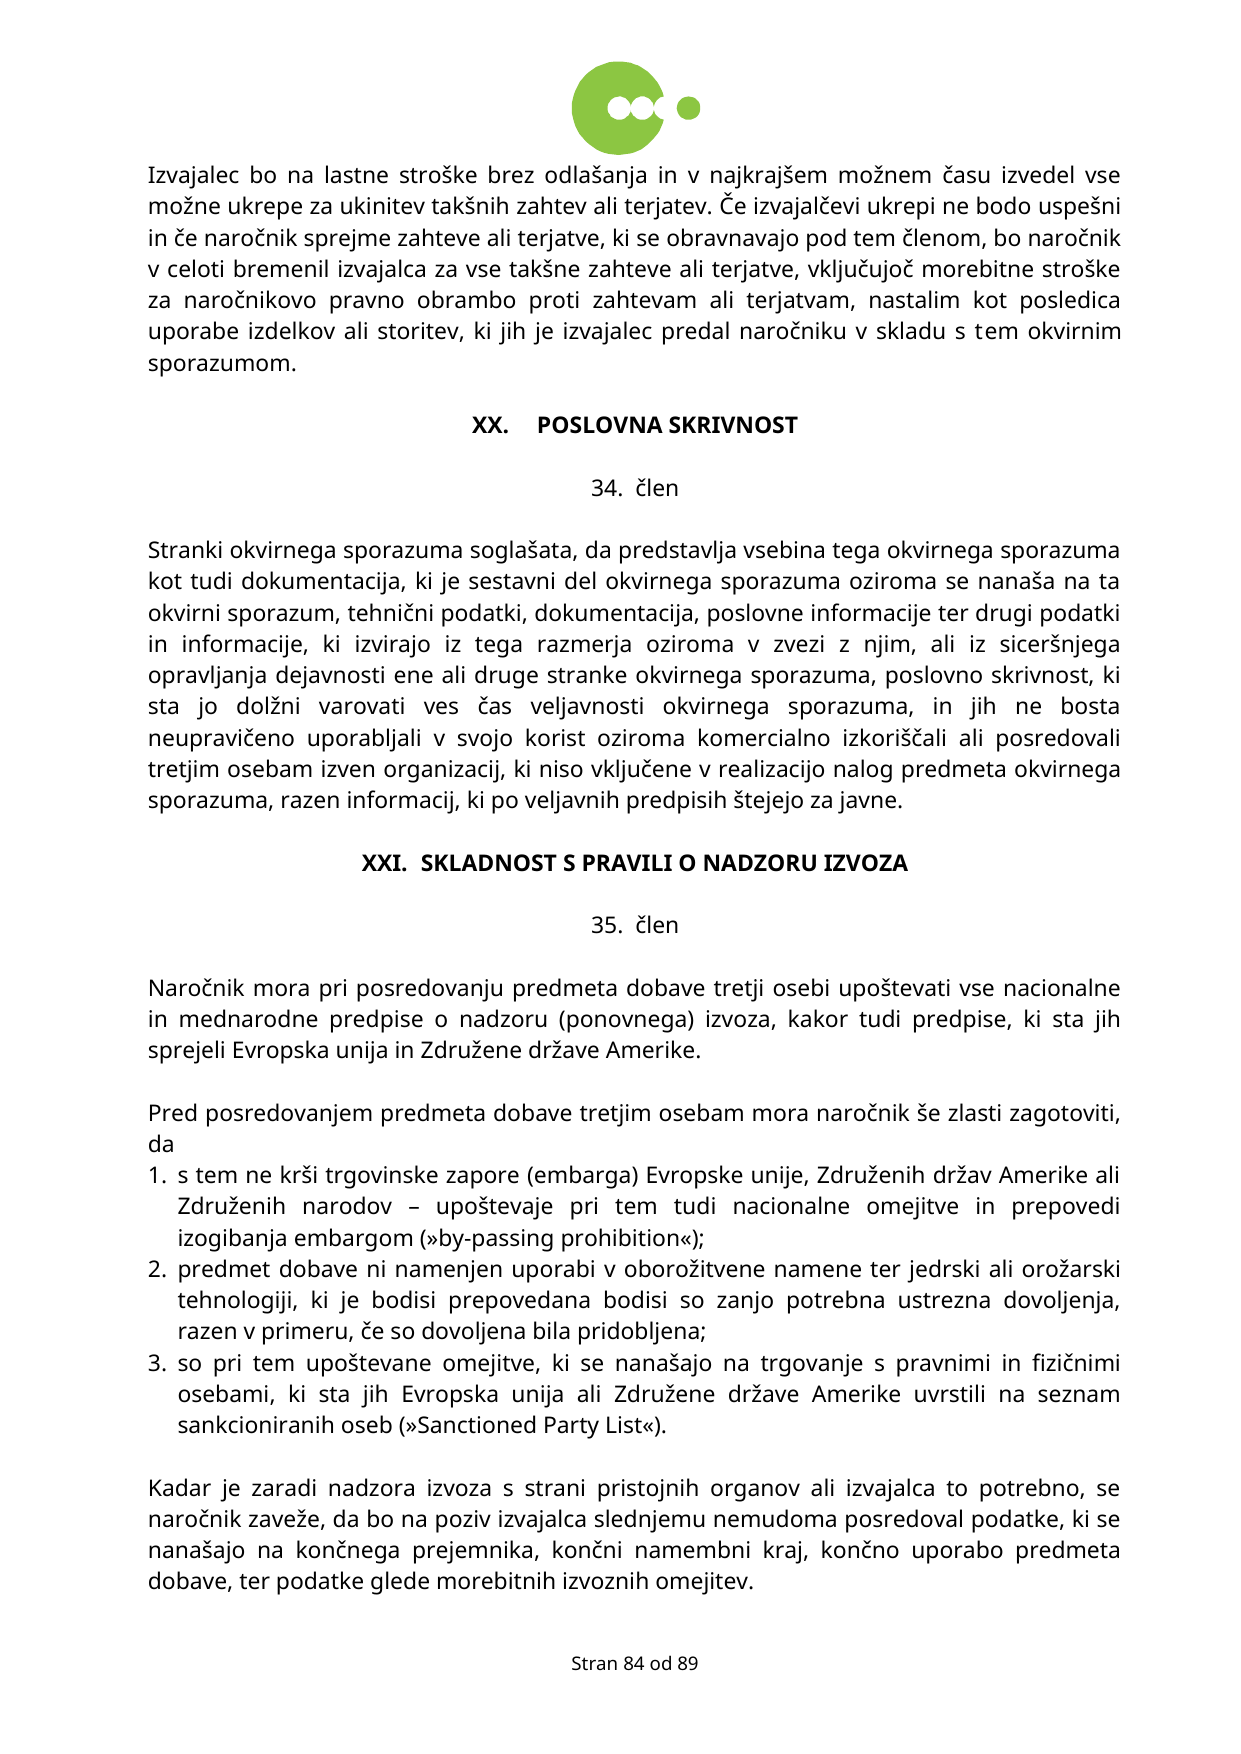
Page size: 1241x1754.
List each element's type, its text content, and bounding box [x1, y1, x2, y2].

text Kadar je zaradi nadzora izvoza s strani pristojnih organov ali izvajalca to potrebno, se naročnik zaveže, da bo na poziv izvajalca slednjemu nemudoma posredoval podatke, ki se nanašajo na končnega prejemnika, končni namembni kraj, končno uporabo predmeta dobave, ter podatke glede morebitnih izvoznih omejitev. [148, 1472, 1122, 1597]
list so pri tem upoštevane omejitve, ki se nanašajo na trgovanje s pravnimi in fizičnimi osebami, ki sta jih Evropska unija ali Združene države Amerike uvrstili na seznam sankcioniranih oseb (»Sanctioned Party List«). [148, 1347, 1122, 1440]
list predmet dobave ni namenjen uporabi v oborožitvene namene ter jedrski ali orožarski tehnologiji, ki je bodisi prepovedana bodisi so zanjo potrebna ustrezna dovoljenja, razen v primeru, če so dovoljena bila pridobljena; [148, 1253, 1122, 1347]
text Stranki okvirnega sporazuma soglašata, da predstavlja vsebina tega okvirnega sporazuma kot tudi dokumentacija, ki je sestavni del okvirnega sporazuma oziroma se nanaša na ta okvirni sporazum, tehnični podatki, dokumentacija, poslovne informacije ter drugi podatki in informacije, ki izvirajo iz tega razmerja oziroma v zvezi z njim, ali iz siceršnjega opravljanja dejavnosti ene ali druge stranke okvirnega sporazuma, poslovno skrivnost, ki sta jo dolžni varovati ves čas veljavnosti okvirnega sporazuma, in jih ne bosta neupravičeno uporabljali v svojo korist oziroma komercialno izkoriščali ali posredovali tretjim osebam izven organizacij, ki niso vključene v realizacijo nalog predmeta okvirnega sporazuma, razen informacij, ki po veljavnih predpisih štejejo za javne. [148, 534, 1122, 815]
text Pred posredovanjem predmeta dobave tretjim osebam mora naročnik še zlasti zagotoviti, da [148, 1097, 1122, 1159]
text Naročnik mora pri posredovanju predmeta dobave tretji osebi upoštevati vse nacionalne in mednarodne predpise o nadzoru (ponovnega) izvoza, kakor tudi predpise, ki sta jih sprejeli Evropska unija in Združene države Amerike. [148, 972, 1122, 1065]
text Izvajalec bo na lastne stroške brez odlašanja in v najkrajšem možnem času izvedel vse možne ukrepe za ukinitev takšnih zahtev ali terjatev. Če izvajalčevi ukrepi ne bodo uspešni in če naročnik sprejme zahteve ali terjatve, ki se obravnavajo pod tem členom, bo naročnik v celoti bremenil izvajalca za vse takšne zahteve ali terjatve, vključujoč morebitne stroške za naročnikovo pravno obrambo proti zahtevam ali terjatvam, nastalim kot posledica uporabe izdelkov ali storitev, ki jih je izvajalec predal naročniku v skladu s tem okvirnim sporazumom. [148, 159, 1122, 378]
list POSLOVNA SKRIVNOST [148, 409, 1122, 440]
list člen [148, 909, 1122, 940]
list člen [148, 472, 1122, 503]
list SKLADNOST S PRAVILI O NADZORU IZVOZA [148, 847, 1122, 878]
list s tem ne krši trgovinske zapore (embarga) Evropske unije, Združenih držav Amerike ali Združenih narodov – upoštevaje pri tem tudi nacionalne omejitve in prepovedi izogibanja embargom (»by-passing prohibition«); [148, 1159, 1122, 1253]
